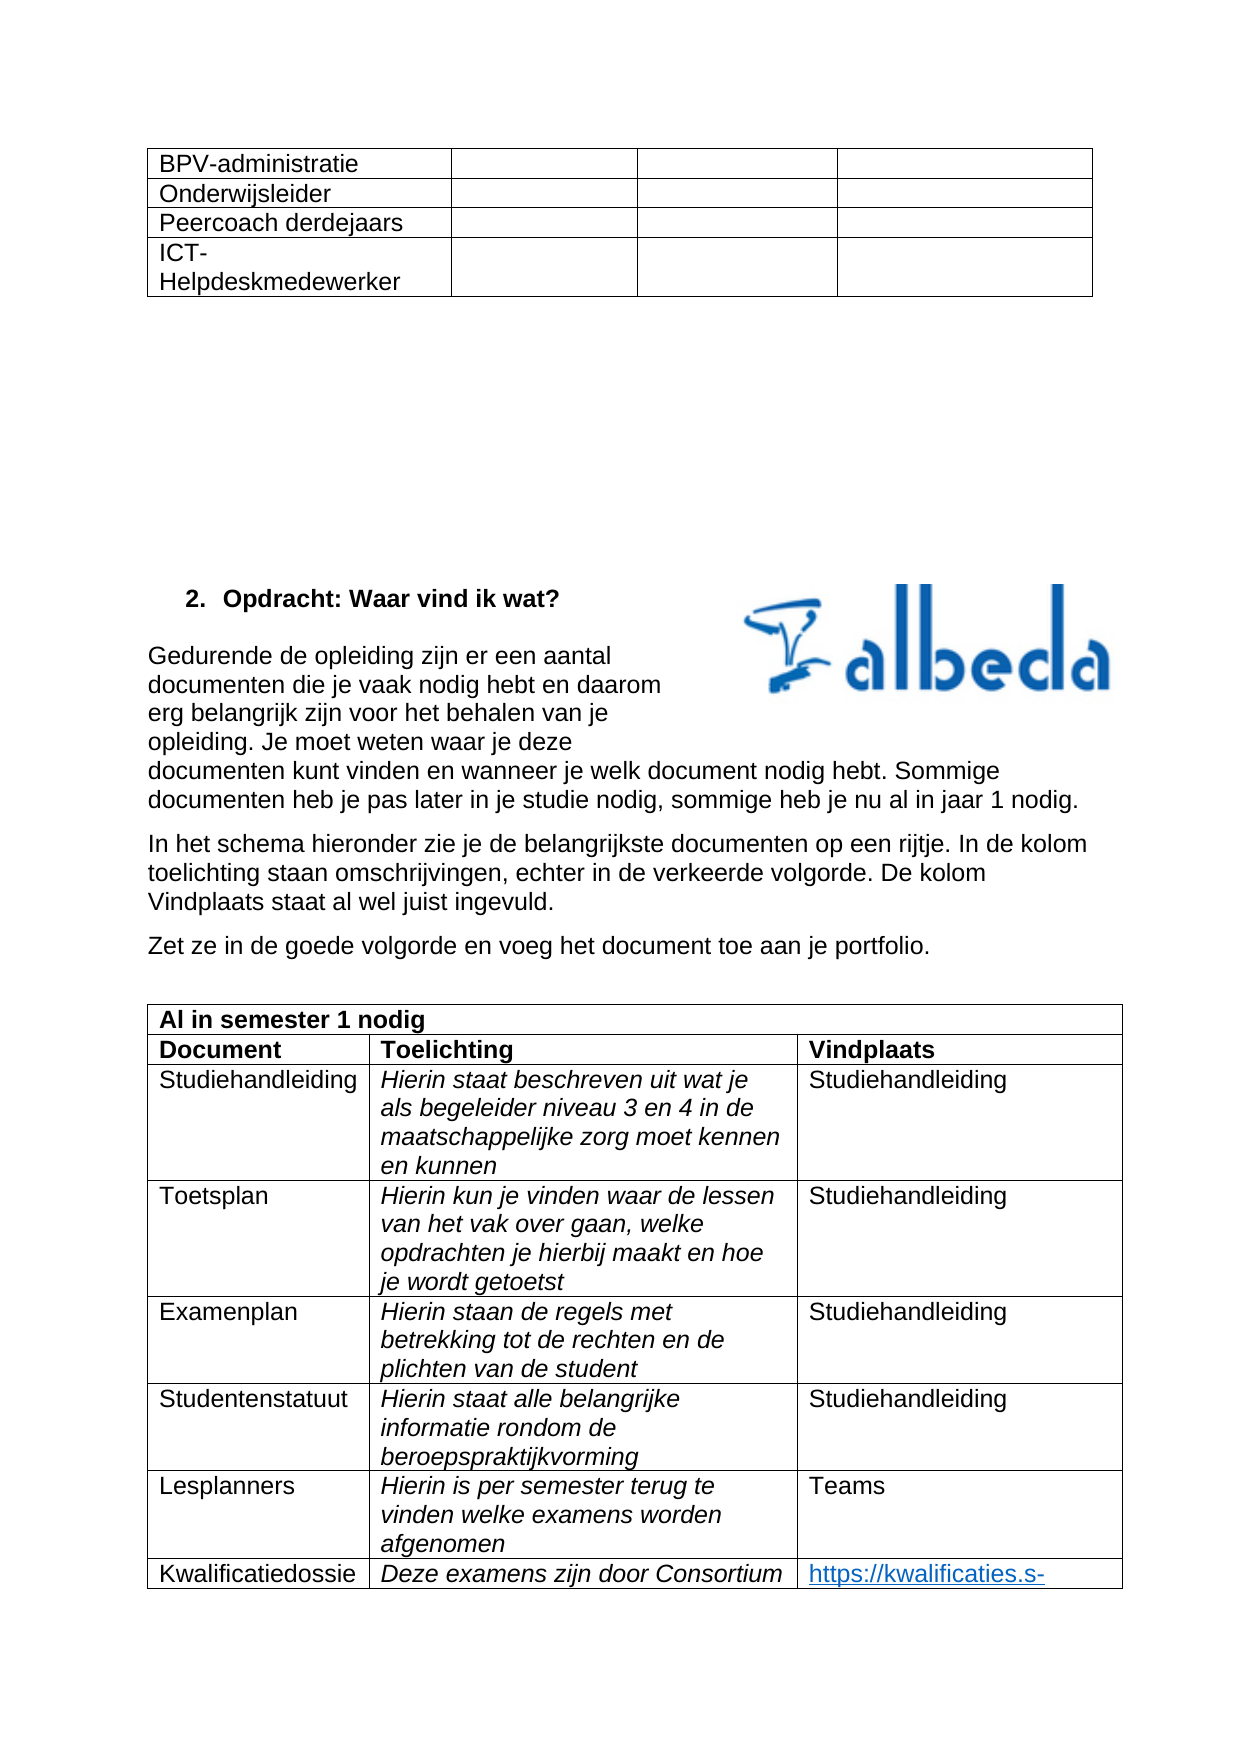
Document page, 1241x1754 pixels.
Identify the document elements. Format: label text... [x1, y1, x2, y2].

table_cell Studiehandleiding [148, 1065, 369, 1180]
list Opdracht: Waar vind ik wat? [185, 584, 710, 641]
table_cell Document [148, 1035, 369, 1064]
table_cell ICT-Helpdeskmedewerker [148, 238, 451, 296]
table_cell Studiehandleiding [798, 1181, 1122, 1296]
table_cell Teams [798, 1471, 1122, 1558]
table_header Al in semester 1 nodig [148, 1005, 1122, 1034]
table_cell Toetsplan [148, 1181, 369, 1296]
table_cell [148, 1559, 369, 1587]
table_cell Hierin is per semester terug te vinden welke examens worden afgenomen [370, 1471, 797, 1558]
table_cell Onderwijsleider [148, 179, 451, 207]
table_cell [638, 238, 837, 296]
table_cell Toelichting [370, 1035, 797, 1064]
table_cell [838, 149, 1092, 177]
table_cell [638, 149, 837, 177]
table_cell [452, 179, 637, 207]
table_cell Studentenstatuut [148, 1384, 369, 1470]
text Zet ze in de goede volgorde en voeg het document toe aan je portfolio. [148, 931, 1092, 960]
table_cell Studiehandleiding [798, 1384, 1122, 1470]
table_cell [838, 208, 1092, 237]
table_cell [452, 149, 637, 177]
table_cell Studiehandleiding [798, 1065, 1122, 1180]
table_cell Lesplanners [148, 1471, 369, 1558]
table_cell [838, 238, 1092, 296]
text Gedurende de opleiding zijn er een aantal documenten die je vaak nodig hebt en daarom erg belangrijk zijn voor het behalen van je opleiding. Je moet weten waar je deze documenten kunt vinden en wanneer je welk document nodig hebt. Sommige documenten heb je pas later in je studie nodig, sommige heb je nu al in jaar 1 nodig. [148, 641, 1092, 813]
table_cell [638, 179, 837, 207]
table_cell Peercoach derdejaars [148, 208, 451, 237]
table_cell Examenplan [148, 1297, 369, 1383]
table_cell [838, 179, 1092, 207]
table_cell Hierin staan de regels met betrekking tot de rechten en de plichten van de student [370, 1297, 797, 1383]
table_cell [370, 1559, 797, 1587]
table_cell Hierin staat beschreven uit wat je als begeleider niveau 3 en 4 in de maatschappelijke zorg moet kennen en kunnen [370, 1065, 797, 1180]
table_cell Studiehandleiding [798, 1297, 1122, 1383]
table_cell [452, 208, 637, 237]
table_cell [452, 238, 637, 296]
table_cell BPV-administratie [148, 149, 451, 177]
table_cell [798, 1559, 1122, 1587]
table_cell [638, 208, 837, 237]
picture [710, 584, 1157, 737]
table_cell Vindplaats [798, 1035, 1122, 1064]
table_cell Hierin staat alle belangrijke informatie rondom de beroepspraktijkvorming [370, 1384, 797, 1470]
text In het schema hieronder zie je de belangrijkste documenten op een rijtje. In de kolom toelichting staan omschrijvingen, echter in de verkeerde volgorde. De kolom Vindplaats staat al wel juist ingevuld. [148, 829, 1092, 915]
table_cell Hierin kun je vinden waar de lessen van het vak over gaan, welke opdrachten je hierbij maakt en hoe je wordt getoetst [370, 1181, 797, 1296]
